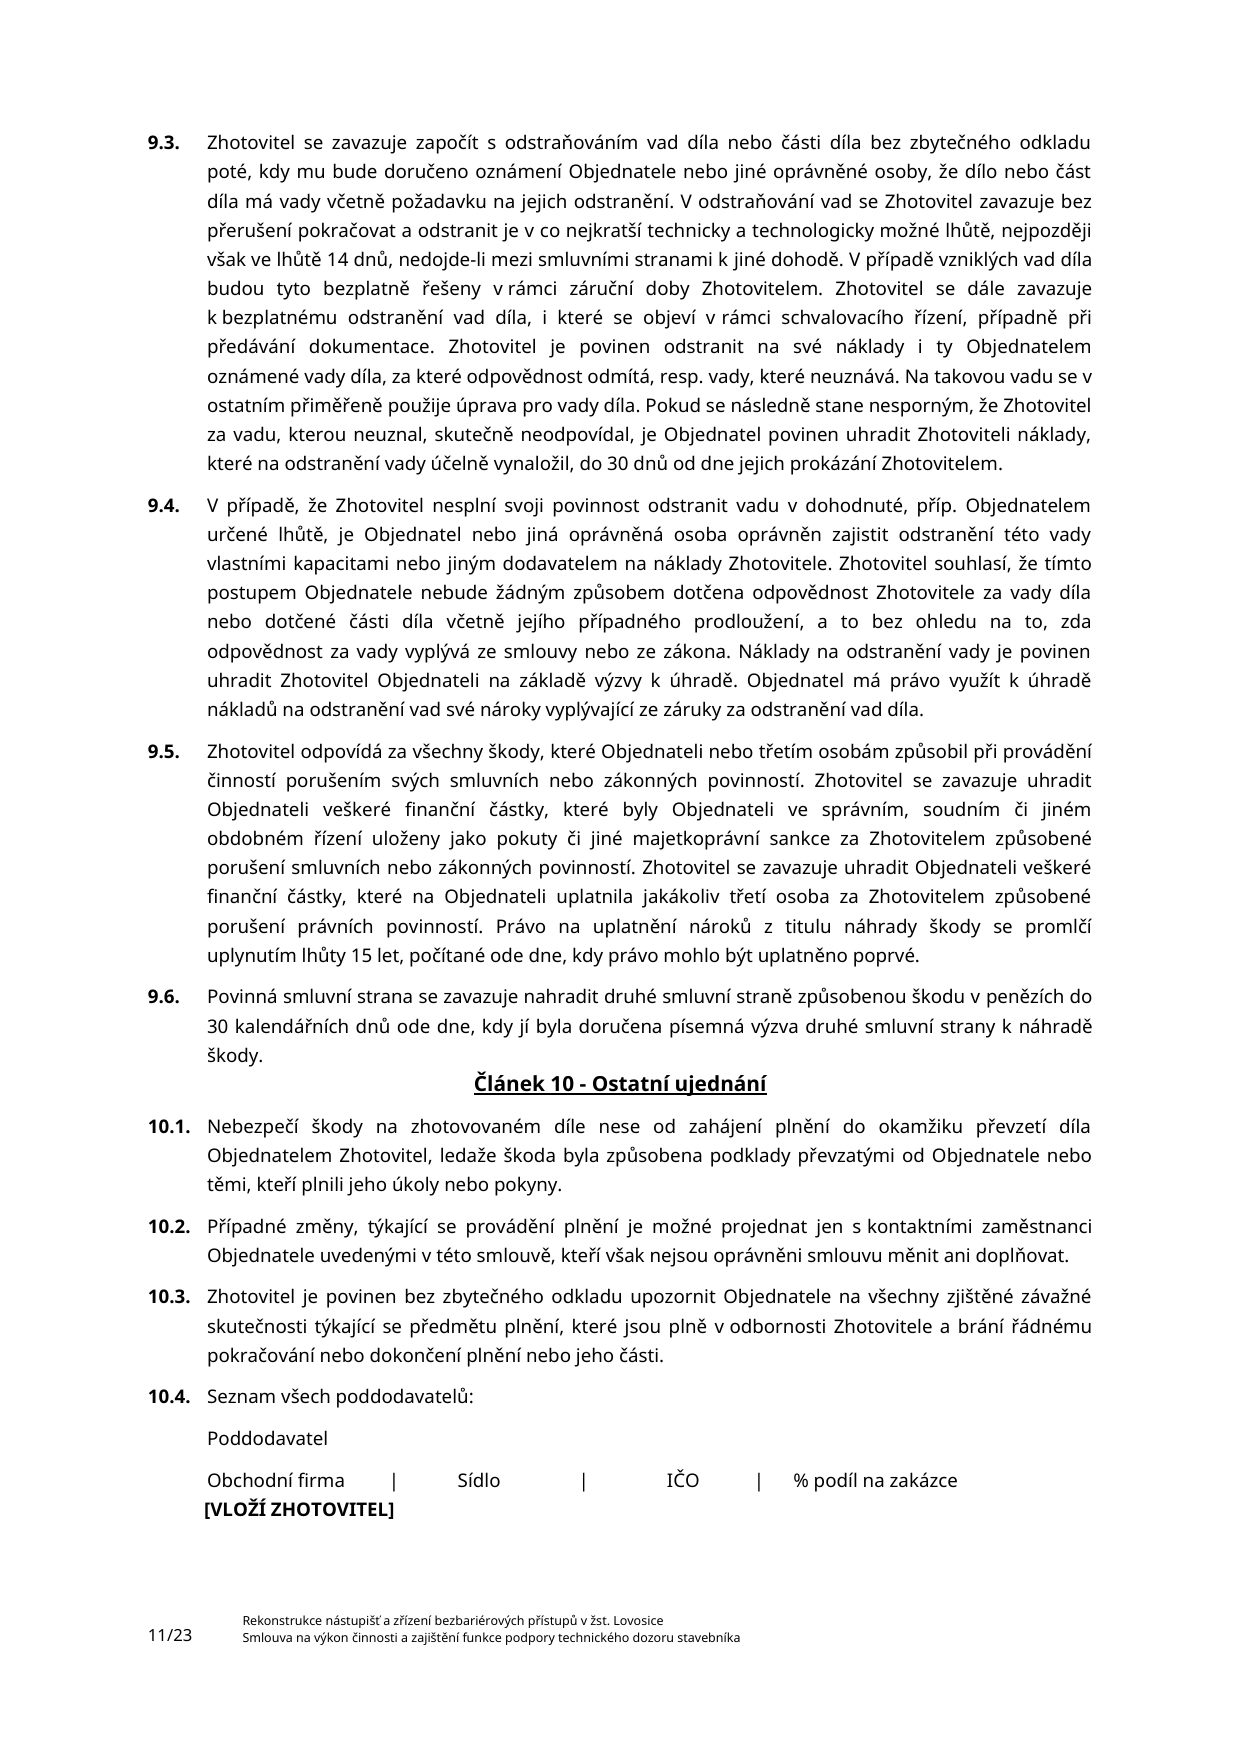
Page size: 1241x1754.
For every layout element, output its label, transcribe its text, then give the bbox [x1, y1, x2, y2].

subtitle Článek 10 - Ostatní ujednání [148, 1068, 1092, 1097]
text 9.3. Zhotovitel se zavazuje započít s odstraňováním vad díla nebo části díla bez zbytečného odkladu poté, kdy mu bude doručeno oznámení Objednatele nebo jiné oprávněné osoby, že dílo nebo část díla má vady včetně požadavku na jejich odstranění. V odstraňování vad se Zhotovitel zavazuje bez přerušení pokračovat a odstranit je v co nejkratší technicky a technologicky možné lhůtě, nejpozději však ve lhůtě 14 dnů, nedojde-li mezi smluvními stranami k jiné dohodě. V případě vzniklých vad díla budou tyto bezplatně řešeny v rámci záruční doby Zhotovitelem. Zhotovitel se dále zavazuje k bezplatnému odstranění vad díla, i které se objeví v rámci schvalovacího řízení, případně při předávání dokumentace. Zhotovitel je povinen odstranit na své náklady i ty Objednatelem oznámené vady díla, za které odpovědnost odmítá, resp. vady, které neuznává. Na takovou vadu se v ostatním přiměřeně použije úprava pro vady díla. Pokud se následně stane nesporným, že Zhotovitel za vadu, kterou neuznal, skutečně neodpovídal, je Objednatel povinen uhradit Zhotoviteli náklady, které na odstranění vady účelně vynaložil, do 30 dnů od dne jejich prokázání Zhotovitelem. [148, 126, 1092, 476]
text 10.4. Seznam všech poddodavatelů: [148, 1381, 1092, 1410]
text Obchodní firma | Sídlo | IČO | % podíl na zakázce [151, 1464, 1092, 1493]
text 9.5. Zhotovitel odpovídá za všechny škody, které Objednateli nebo třetím osobám způsobil při provádění činností porušením svých smluvních nebo zákonných povinností. Zhotovitel se zavazuje uhradit Objednateli veškeré finanční částky, které byly Objednateli ve správním, soudním či jiném obdobném řízení uloženy jako pokuty či jiné majetkoprávní sankce za Zhotovitelem způsobené porušení smluvních nebo zákonných povinností. Zhotovitel se zavazuje uhradit Objednateli veškeré finanční částky, které na Objednateli uplatnila jakákoliv třetí osoba za Zhotovitelem způsobené porušení právních povinností. Právo na uplatnění nároků z titulu náhrady škody se promlčí uplynutím lhůty 15 let, počítané ode dne, kdy právo mohlo být uplatněno poprvé. [148, 735, 1092, 968]
text 10.1. Nebezpečí škody na zhotovovaném díle nese od zahájení plnění do okamžiku převzetí díla Objednatelem Zhotovitel, ledaže škoda byla způsobena podklady převzatými od Objednatele nebo těmi, kteří plnili jeho úkoly nebo pokyny. [148, 1110, 1092, 1197]
text [VLOŽÍ ZHOTOVITEL] [148, 1493, 1092, 1522]
text Poddodavatel [204, 1422, 1092, 1451]
text 10.2. Případné změny, týkající se provádění plnění je možné projednat jen s kontaktními zaměstnanci Objednatele uvedenými v této smlouvě, kteří však nejsou oprávněni smlouvu měnit ani doplňovat. [148, 1210, 1092, 1268]
text 9.6. Povinná smluvní strana se zavazuje nahradit druhé smluvní straně způsobenou škodu v penězích do 30 kalendářních dnů ode dne, kdy jí byla doručena písemná výzva druhé smluvní strany k náhradě škody. [148, 981, 1092, 1068]
text 9.4. V případě, že Zhotovitel nesplní svoji povinnost odstranit vadu v dohodnuté, příp. Objednatelem určené lhůtě, je Objednatel nebo jiná oprávněná osoba oprávněn zajistit odstranění této vady vlastními kapacitami nebo jiným dodavatelem na náklady Zhotovitele. Zhotovitel souhlasí, že tímto postupem Objednatele nebude žádným způsobem dotčena odpovědnost Zhotovitele za vady díla nebo dotčené části díla včetně jejího případného prodloužení, a to bez ohledu na to, zda odpovědnost za vady vyplývá ze smlouvy nebo ze zákona. Náklady na odstranění vady je povinen uhradit Zhotovitel Objednateli na základě výzvy k úhradě. Objednatel má právo využít k úhradě nákladů na odstranění vad své nároky vyplývající ze záruky za odstranění vad díla. [148, 489, 1092, 722]
text 10.3. Zhotovitel je povinen bez zbytečného odkladu upozornit Objednatele na všechny zjištěné závažné skutečnosti týkající se předmětu plnění, které jsou plně v odbornosti Zhotovitele a brání řádnému pokračování nebo dokončení plnění nebo jeho části. [148, 1281, 1092, 1368]
